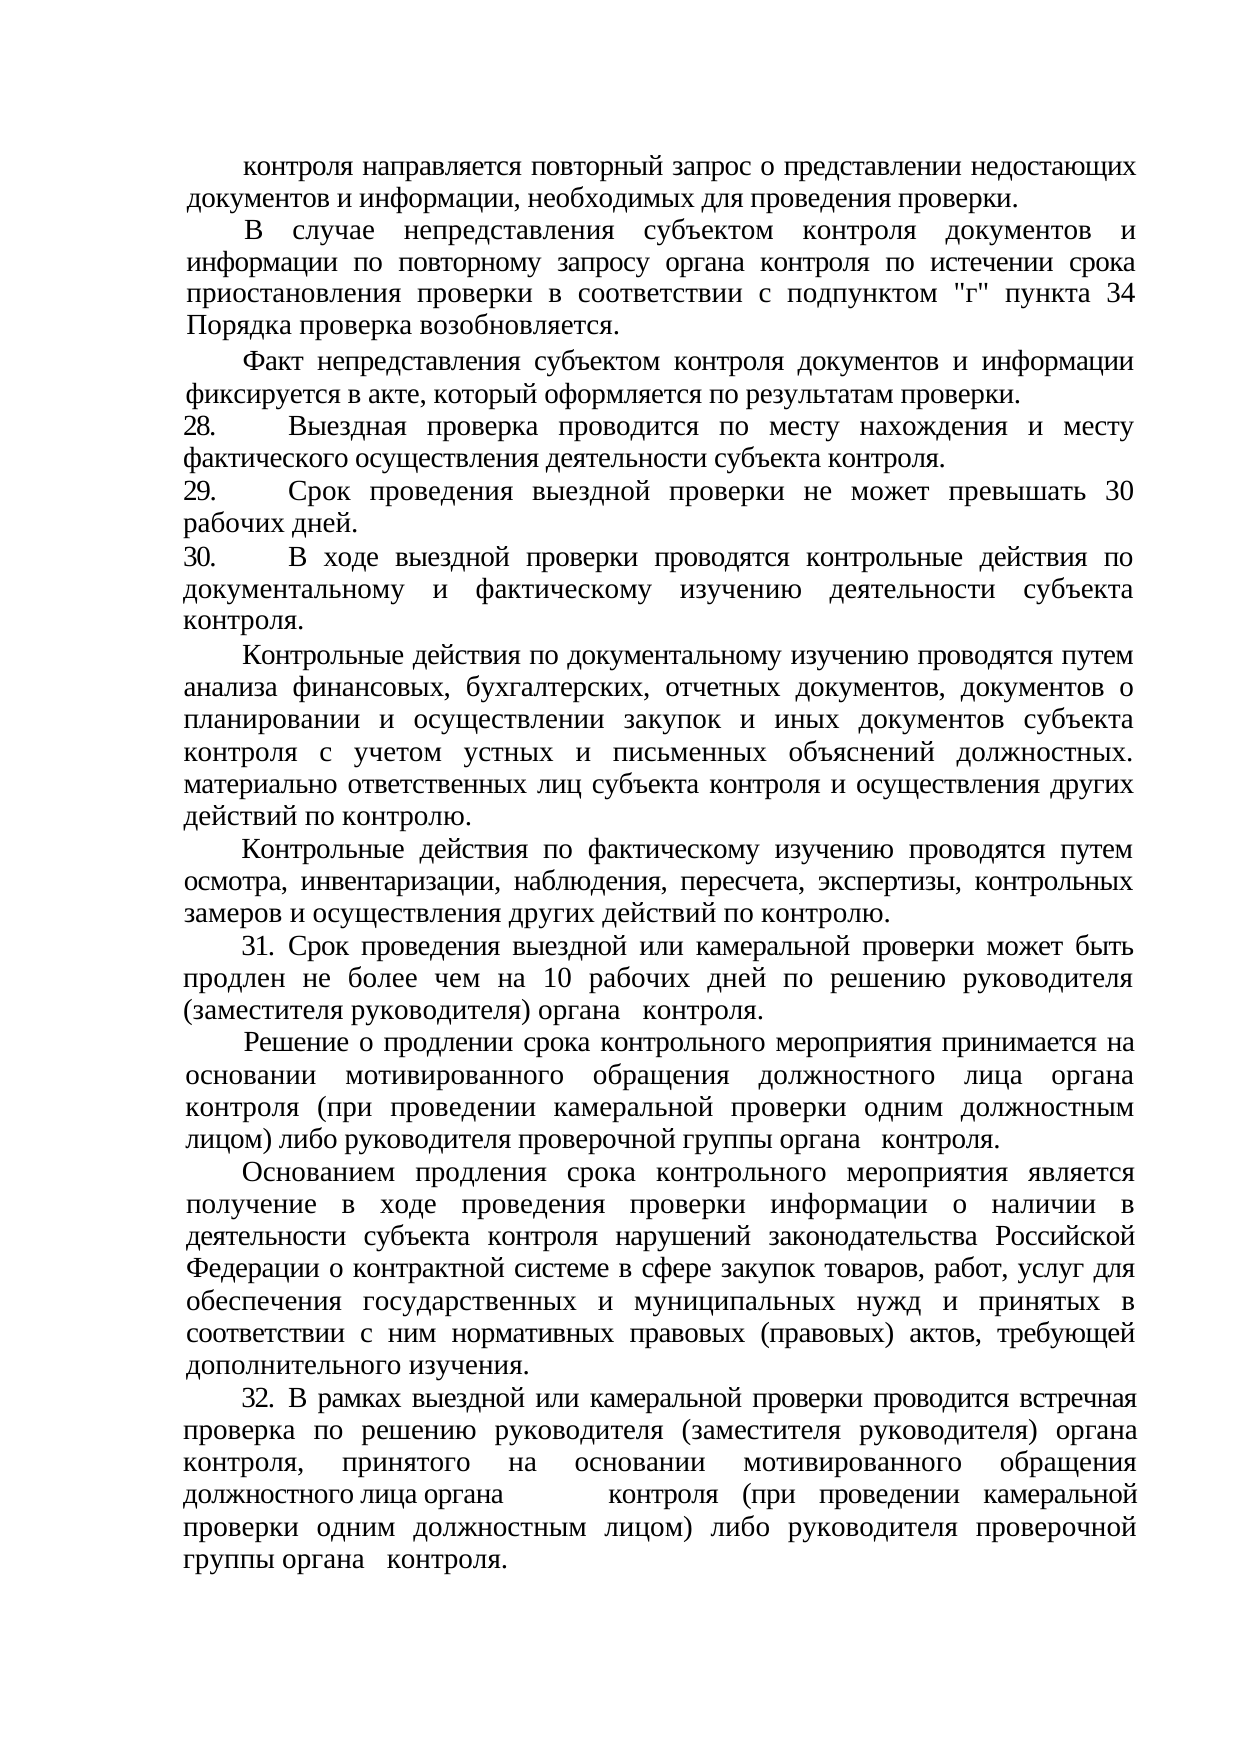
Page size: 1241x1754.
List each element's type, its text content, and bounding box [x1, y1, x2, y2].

text В случае непредставления субъектом контроля документов и информации по повторному запросу органа контроля по истечении срока приостановления проверки в соответствии с подпунктом "г" пункта 34 Порядка проверка возобновляется. [186, 214, 1137, 341]
text Решение о продлении срока контрольного мероприятия принимается на основании мотивированного обращения должностного лица органа контроля (при проведении камеральной проверки одним должностным лицом) либо руководителя проверочной группы органа контроля. [185, 1026, 1135, 1155]
text контроля направляется повторный запрос о представлении недостающих документов и информации, необходимых для проведения проверки. [187, 150, 1137, 214]
text Контрольные действия по фактическому изучению проводятся путем осмотра, инвентаризации, наблюдения, пересчета, экспертизы, контрольных замеров и осуществления других действий по контролю. [183, 832, 1133, 929]
list В ходе выездной проверки проводятся контрольные действия по документальному и фактическому изучению деятельности субъекта контроля. [183, 542, 1134, 636]
list Срок проведения выездной проверки не может превышать 30 рабочих дней. [183, 474, 1135, 539]
text 32. В рамках выездной или камеральной проверки проводится встречная проверка по решению руководителя (заместителя руководителя) органа контроля, принятого на основании мотивированного обращения должностного лица органа контроля (при проведении камеральной проверки одним должностным лицом) либо руководителя проверочной группы органа контроля. [183, 1381, 1138, 1575]
text Основанием продления срока контрольного мероприятия является получение в ходе проведения проверки информации о наличии в деятельности субъекта контроля нарушений законодательства Российской Федерации о контрактной системе в сфере закупок товаров, работ, услуг для обеспечения государственных и муниципальных нужд и принятых в соответствии с ним нормативных правовых (правовых) актов, требующей дополнительного изучения. [186, 1155, 1136, 1381]
text 31. Срок проведения выездной или камеральной проверки может быть продлен не более чем на 10 рабочих дней по решению руководителя (заместителя руководителя) органа контроля. [183, 929, 1134, 1026]
text Факт непредставления субъектом контроля документов и информации фиксируется в акте, который оформляется по результатам проверки. [185, 345, 1135, 409]
text Контрольные действия по документальному изучению проводятся путем анализа финансовых, бухгалтерских, отчетных документов, документов о планировании и осуществлении закупок и иных документов субъекта контроля с учетом устных и письменных объяснений должностных. материально ответственных лиц субъекта контроля и осуществления других действий по контролю. [183, 638, 1134, 832]
list Выездная проверка проводится по месту нахождения и месту фактического осуществления деятельности субъекта контроля. [183, 409, 1135, 474]
